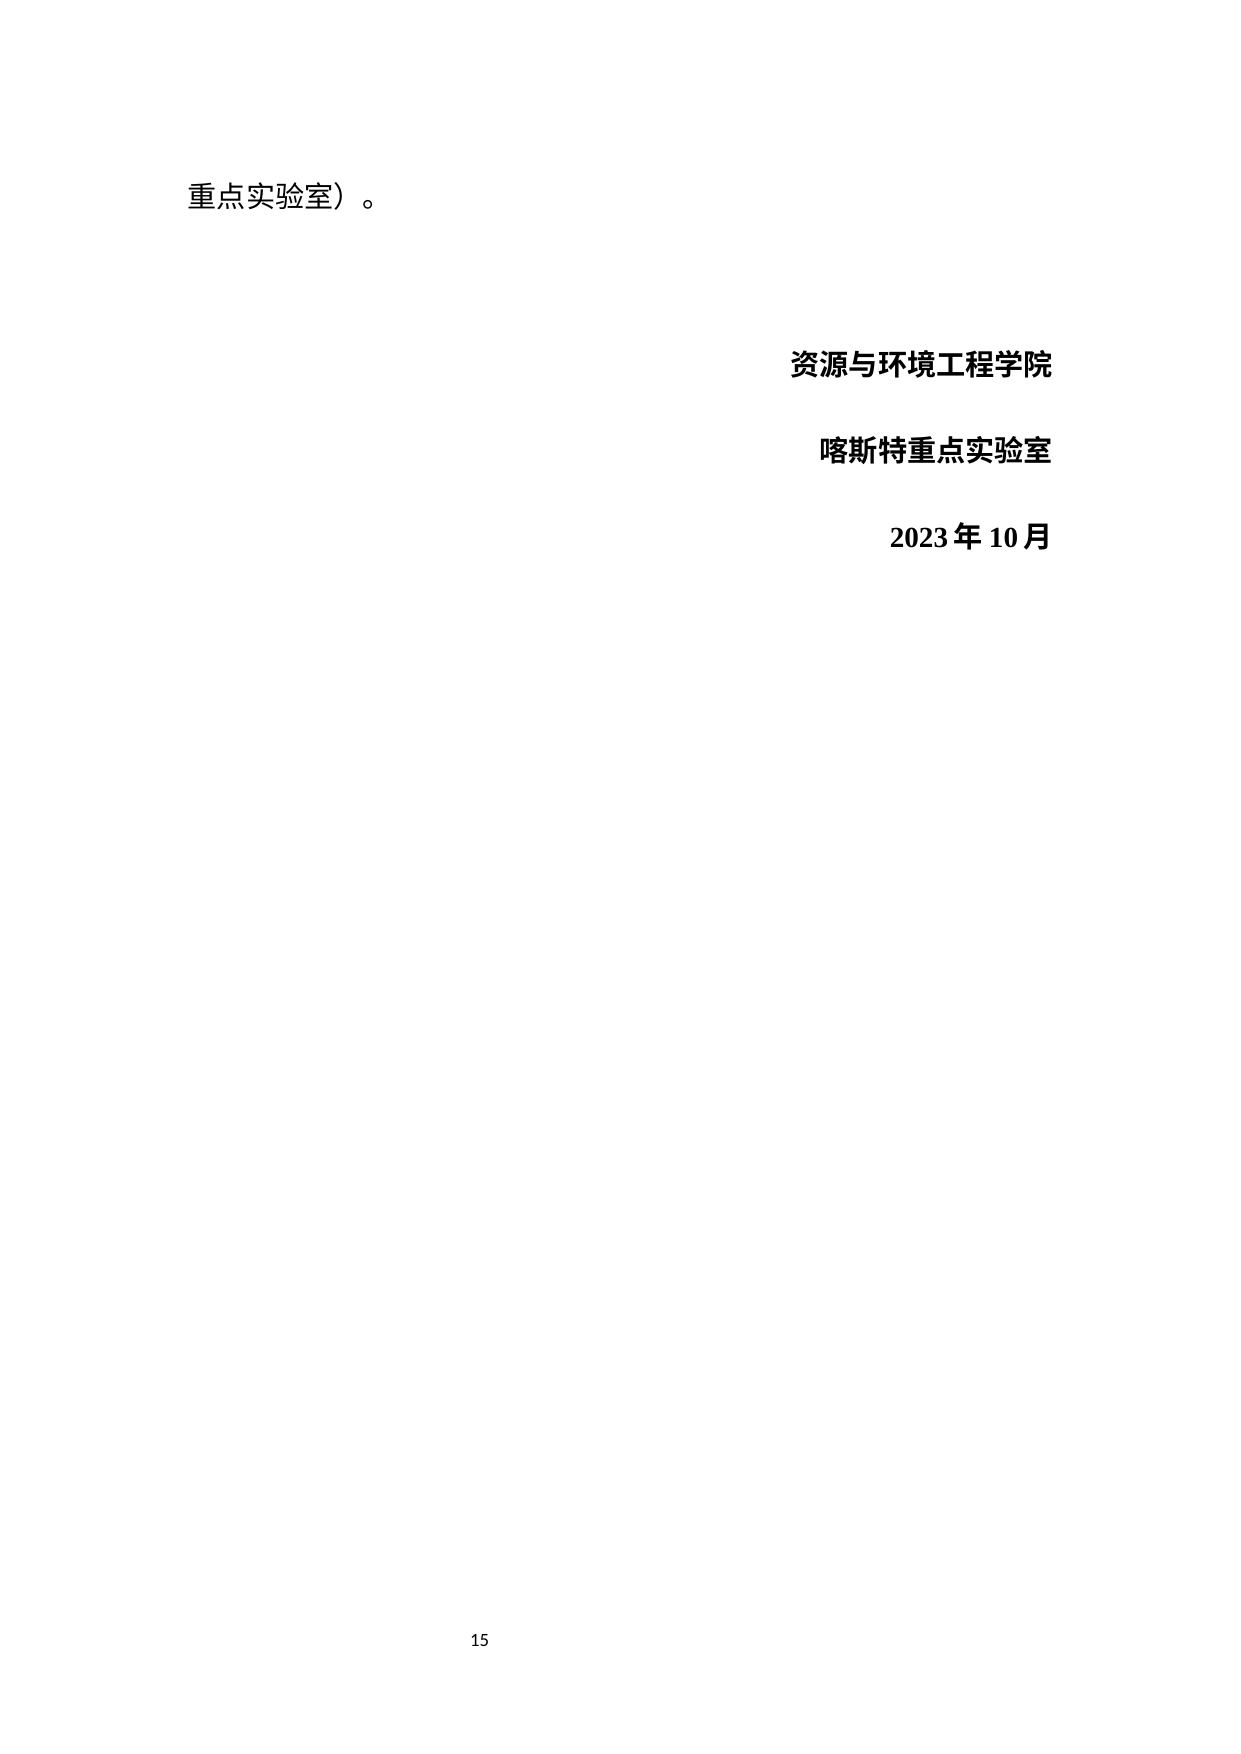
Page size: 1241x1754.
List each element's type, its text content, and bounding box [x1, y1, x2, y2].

text 资源与环境工程学院 [187, 330, 1053, 395]
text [187, 162, 1053, 227]
text 喀斯特重点实验室 [187, 416, 1053, 481]
text 2023年10月 [187, 502, 1053, 567]
